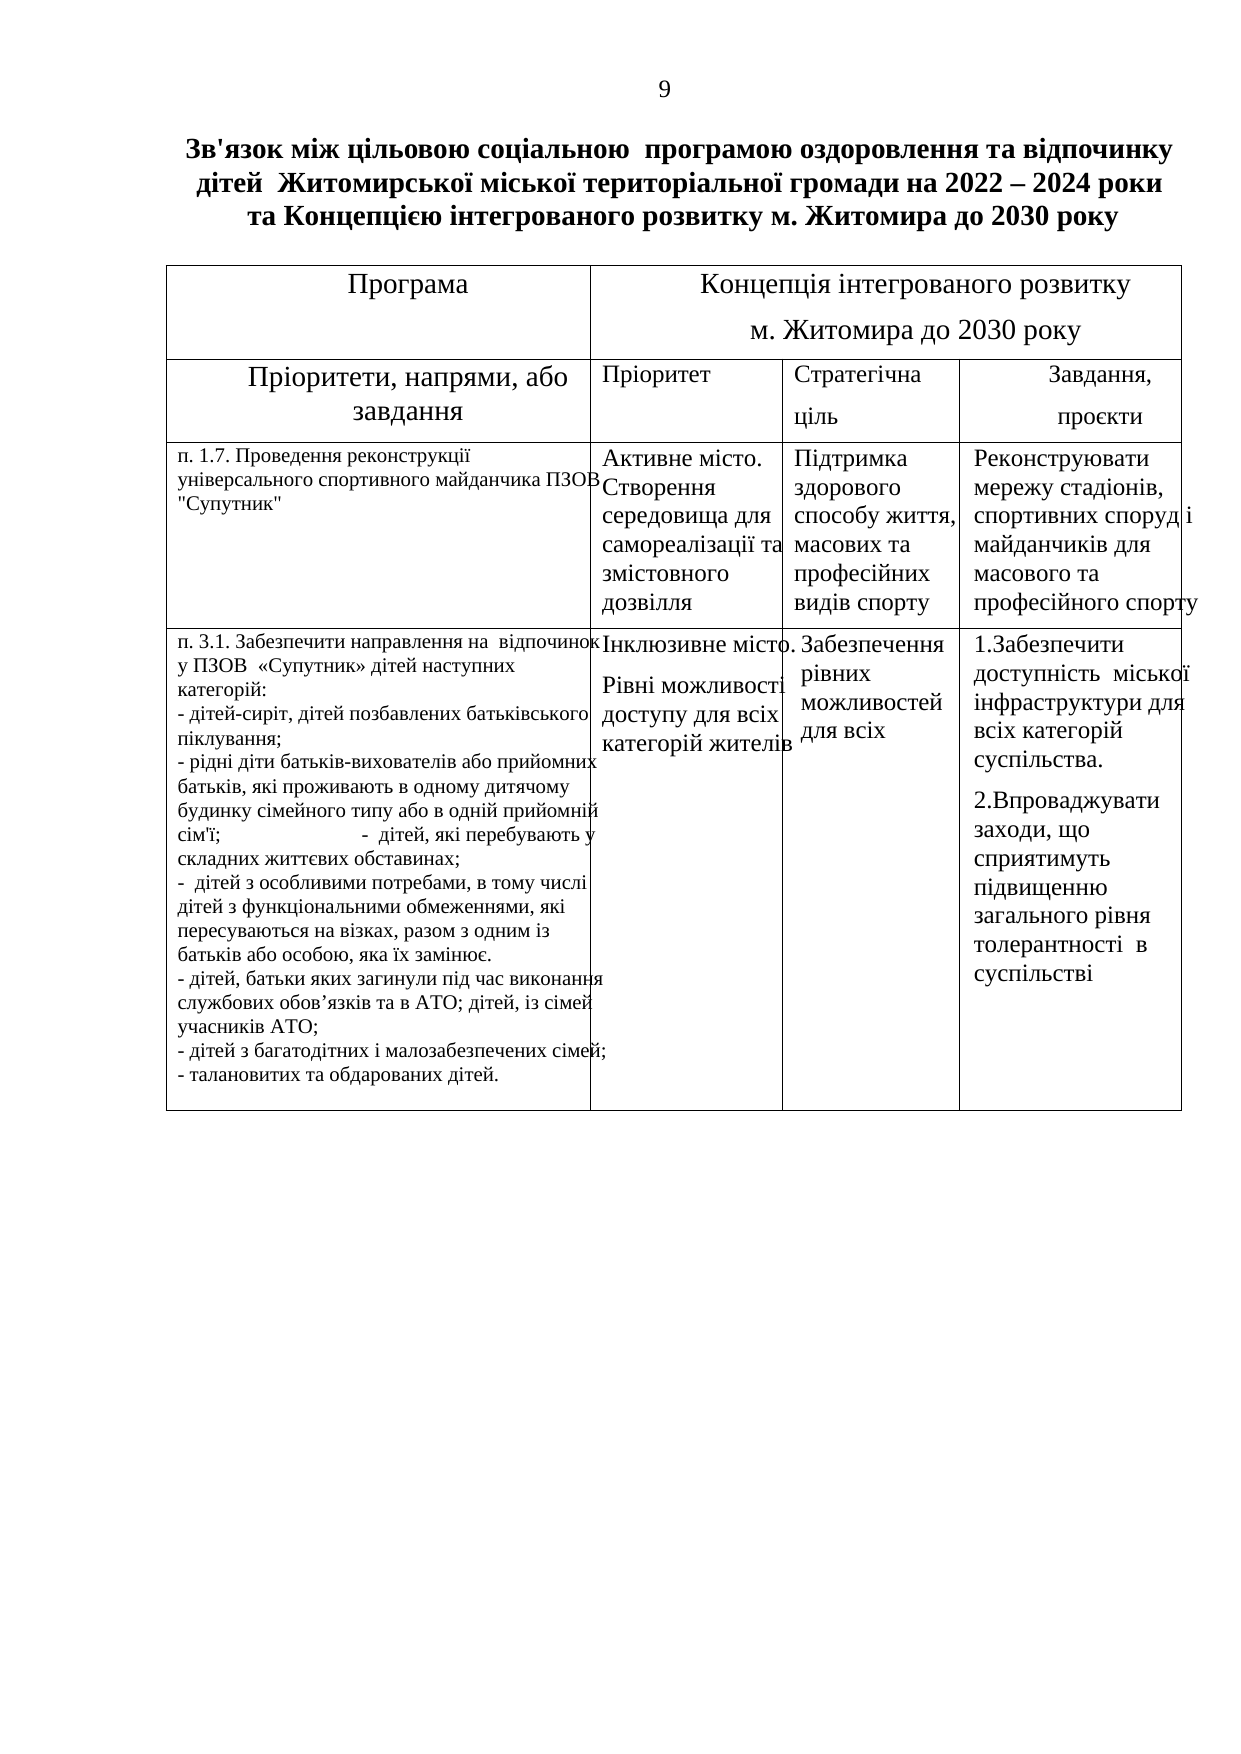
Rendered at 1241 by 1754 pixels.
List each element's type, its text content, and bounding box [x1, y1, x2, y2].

table_cell Стратегічна ціль [783, 360, 959, 442]
table_cell Пріоритети, напрями, або завдання [167, 360, 590, 442]
table_cell Завдання, проєкти [960, 360, 1181, 442]
text Зв'язок між цільовою соціальною програмою оздоровлення та відпочинку дітей Житомирської міської територіальної громади на 2022 – 2024 роки [177, 131, 1181, 198]
table_cell Реконструювати мережу стадіонів, спортивних споруд і майданчиків для масового та професійного спорту [960, 443, 1181, 628]
table_cell Підтримка здорового способу життя, масових та професійних видів спорту [783, 443, 959, 628]
table_cell Забезпечення рівних можливостей для всіх [783, 629, 959, 1110]
table_cell п. 3.1. Забезпечити направлення на відпочинок у ПЗОВ «Супутник» дітей наступних категорій: - дітей-сиріт, дітей позбавлених батьківського піклування; - рідні діти батьків-вихователів або прийомних батьків, які проживають в одному дитячому будинку сімейного типу або в одній прийомній сім'ї; - дітей, які перебувають у складних життєвих обставинах; - дітей з особливими потребами, в тому числі дітей з функціональними обмеженнями, які пересуваються на візках, разом з одним із батьків або особою, яка їх замінює. - дітей, батьки яких загинули під час виконання службових обов’язків та в АТО; дітей, із сімей учасників АТО; - дітей з багатодітних і малозабезпечених сімей; - талановитих та обдарованих дітей. [167, 629, 590, 1110]
text та Концепцією інтегрованого розвитку м. Житомира до 2030 року [177, 198, 1181, 232]
table_cell п. 1.7. Проведення реконструкції універсального спортивного майданчика ПЗОВ "Супутник" [167, 443, 590, 628]
table_cell Активне місто. Створення середовища для самореалізації та змістовного дозвілля [591, 443, 782, 628]
table_header Концепція інтегрованого розвитку м. Житомира до 2030 року [591, 266, 1181, 358]
table_header Програма [167, 266, 590, 358]
table_cell Інклюзивне місто. Рівні можливості доступу для всіх категорій жителів [591, 629, 782, 1110]
table_cell Пріоритет [591, 360, 782, 442]
table_cell 1.Забезпечити доступність міської інфраструктури для всіх категорій суспільства. 2.Впроваджувати заходи, що сприятимуть підвищенню загального рівня толерантності в суспільстві [960, 629, 1181, 1110]
